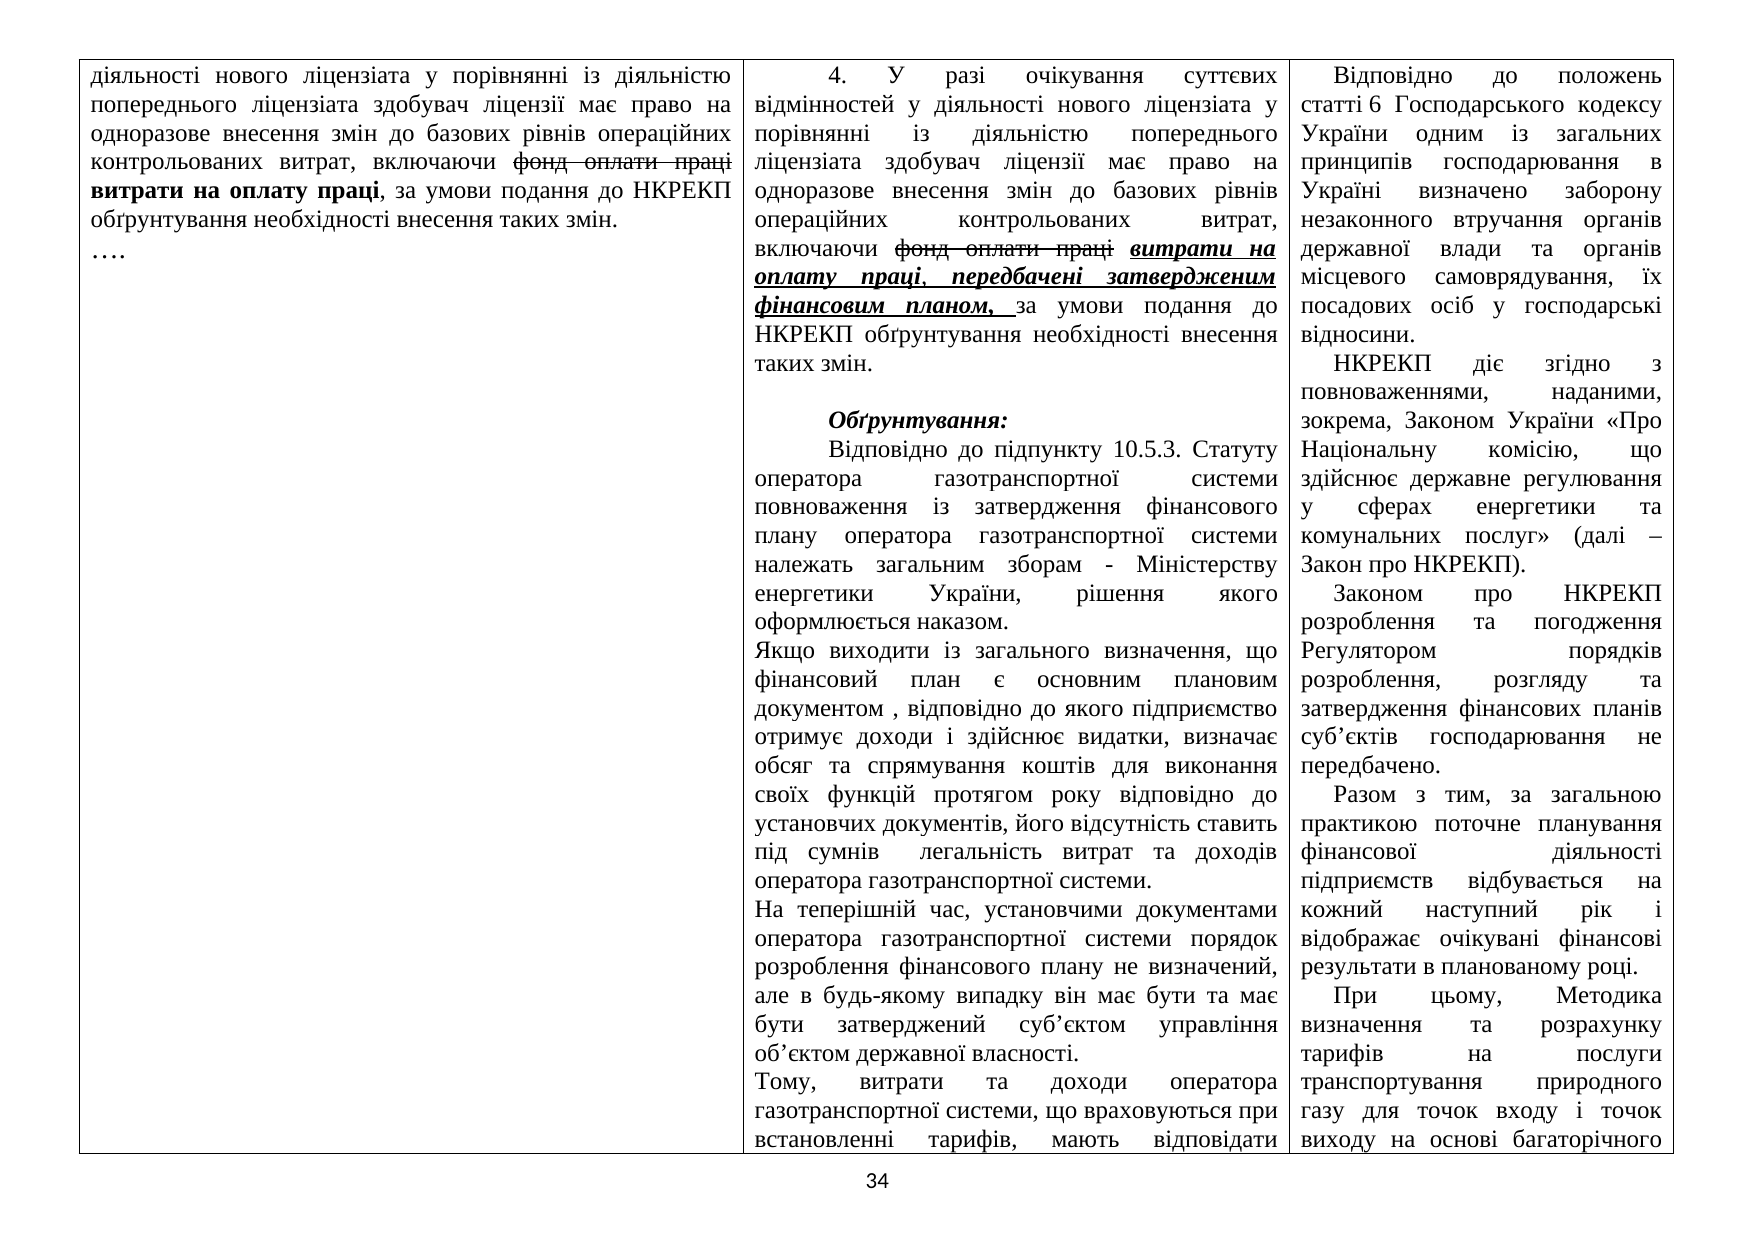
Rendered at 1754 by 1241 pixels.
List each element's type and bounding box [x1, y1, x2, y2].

table_cell [80, 60, 743, 1153]
table_cell [1290, 60, 1673, 1153]
table_cell [744, 60, 1289, 1153]
